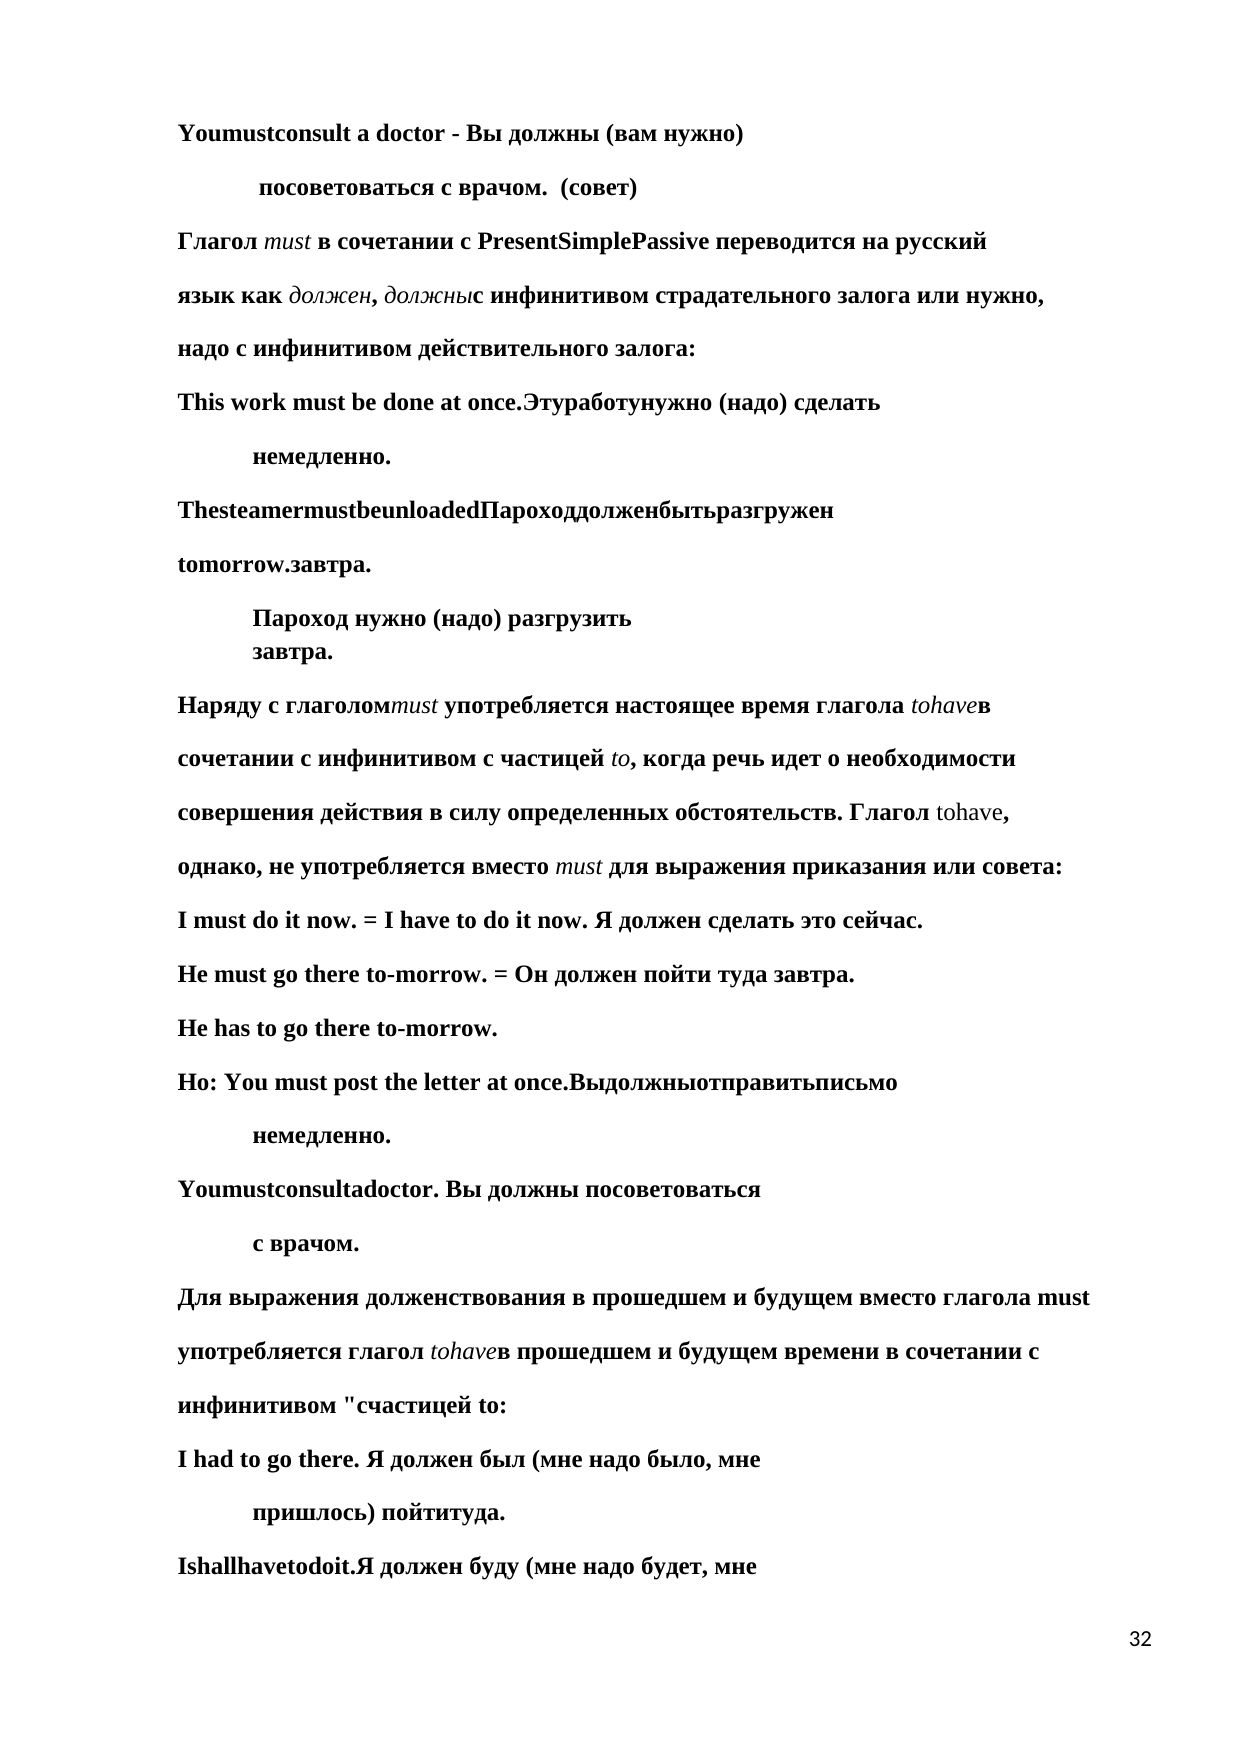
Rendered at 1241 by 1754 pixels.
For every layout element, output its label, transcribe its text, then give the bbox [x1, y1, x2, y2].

text tomorrow.завтра. [177, 549, 1152, 578]
list пришлось) пойтитуда. [252, 1497, 1152, 1526]
text сочетании с инфинитивом с частицей to, когда речь идет о необходимости [177, 743, 1152, 772]
list завтра. [252, 636, 1152, 664]
text надо с инфинитивом действительного залога: [177, 333, 1152, 362]
text язык как должен, должныс инфинитивом страдательного залога или нужно, [177, 280, 1152, 308]
text Ishallhavetodoit.Я должен буду (мне надо будет, мне [177, 1551, 1152, 1580]
text употребляется глагол tohaveв прошедшем и будущем времени в сочетании с [177, 1336, 1152, 1365]
text Но: You must post the letter at once.Выдолжныотправитьписьмо [177, 1067, 1152, 1095]
text ThesteamermustbeunloadedПароходдолженбытьразгружен [177, 495, 1152, 524]
text Не must go there to-morrow. = Он должен пойти туда завтра. [177, 959, 1152, 988]
list посоветоваться с врачом. (совет) [252, 172, 1152, 201]
text Наряду с глаголомmust употребляется настоящее время глагола tohaveв [177, 690, 1152, 718]
text This work must be done at once.Этуработунужно (надо) сделать [177, 387, 1152, 416]
text Для выражения долженствования в прошедшем и будущем вместо глагола must [177, 1282, 1152, 1311]
list немедленно. [252, 441, 1152, 470]
text Youmustconsult а doctor - Вы должны (вам нужно) [177, 118, 1152, 147]
text однако, не употребляется вместо must для выражения приказания или совета: [177, 851, 1152, 880]
text I must do it now. = I have to do it now. Я должен сделать это сейчас. [177, 905, 1152, 934]
text Глагол must в сочетании с PresentSimplePassive переводится на русский [177, 226, 1152, 254]
list с врачом. [252, 1228, 1152, 1257]
text Youmustconsultаdoctor. Вы должны посоветоваться [177, 1174, 1152, 1203]
list немедленно. [252, 1121, 1152, 1149]
list Пароход нужно (надо) разгрузить [252, 603, 1152, 632]
text I had to go there. Я должен был (мне надо было, мне [177, 1444, 1152, 1472]
text Не has to go there to-morrow. [177, 1013, 1152, 1042]
text совершения действия в силу определенных обстоятельств. Глагол tohave, [177, 797, 1152, 826]
text инфинитивом "счастицей to: [177, 1390, 1152, 1418]
